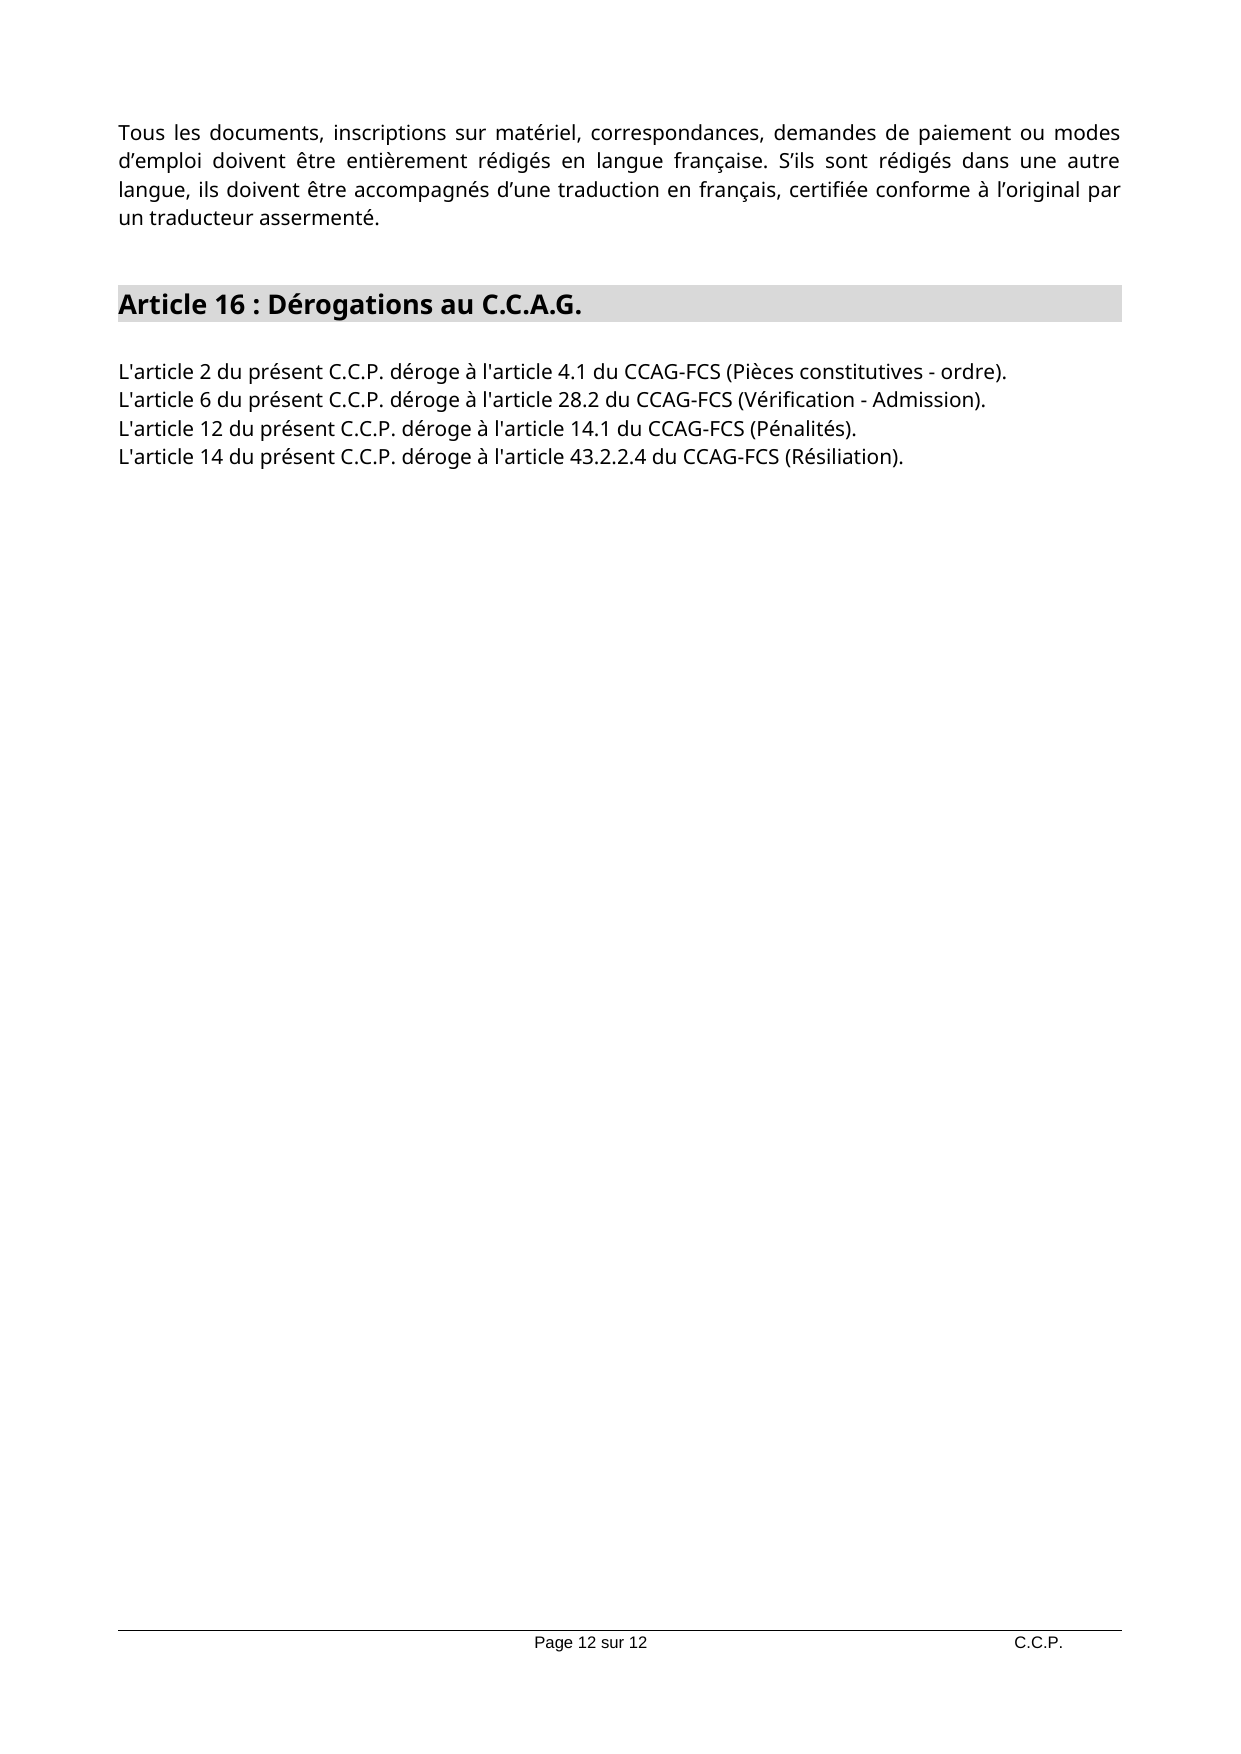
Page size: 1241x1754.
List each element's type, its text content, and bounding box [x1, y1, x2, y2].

list L'article 2 du présent C.C.P. déroge à l'article 4.1 du CCAG-FCS (Pièces constitutives - ordre). [118, 357, 1122, 385]
text L'article 12 du présent C.C.P. déroge à l'article 14.1 du CCAG-FCS (Pénalités). [118, 414, 1122, 442]
text L'article 14 du présent C.C.P. déroge à l'article 43.2.2.4 du CCAG-FCS (Résiliation). [118, 442, 1122, 471]
text Tous les documents, inscriptions sur matériel, correspondances, demandes de paiement ou modes d’emploi doivent être entièrement rédigés en langue française. S’ils sont rédigés dans une autre langue, ils doivent être accompagnés d’une traduction en français, certifiée conforme à l’original par un traducteur assermenté. [118, 118, 1122, 232]
subtitle Article 16 : Dérogations au C.C.A.G. [118, 285, 1122, 322]
list L'article 6 du présent C.C.P. déroge à l'article 28.2 du CCAG-FCS (Vérification - Admission). [118, 385, 1122, 414]
